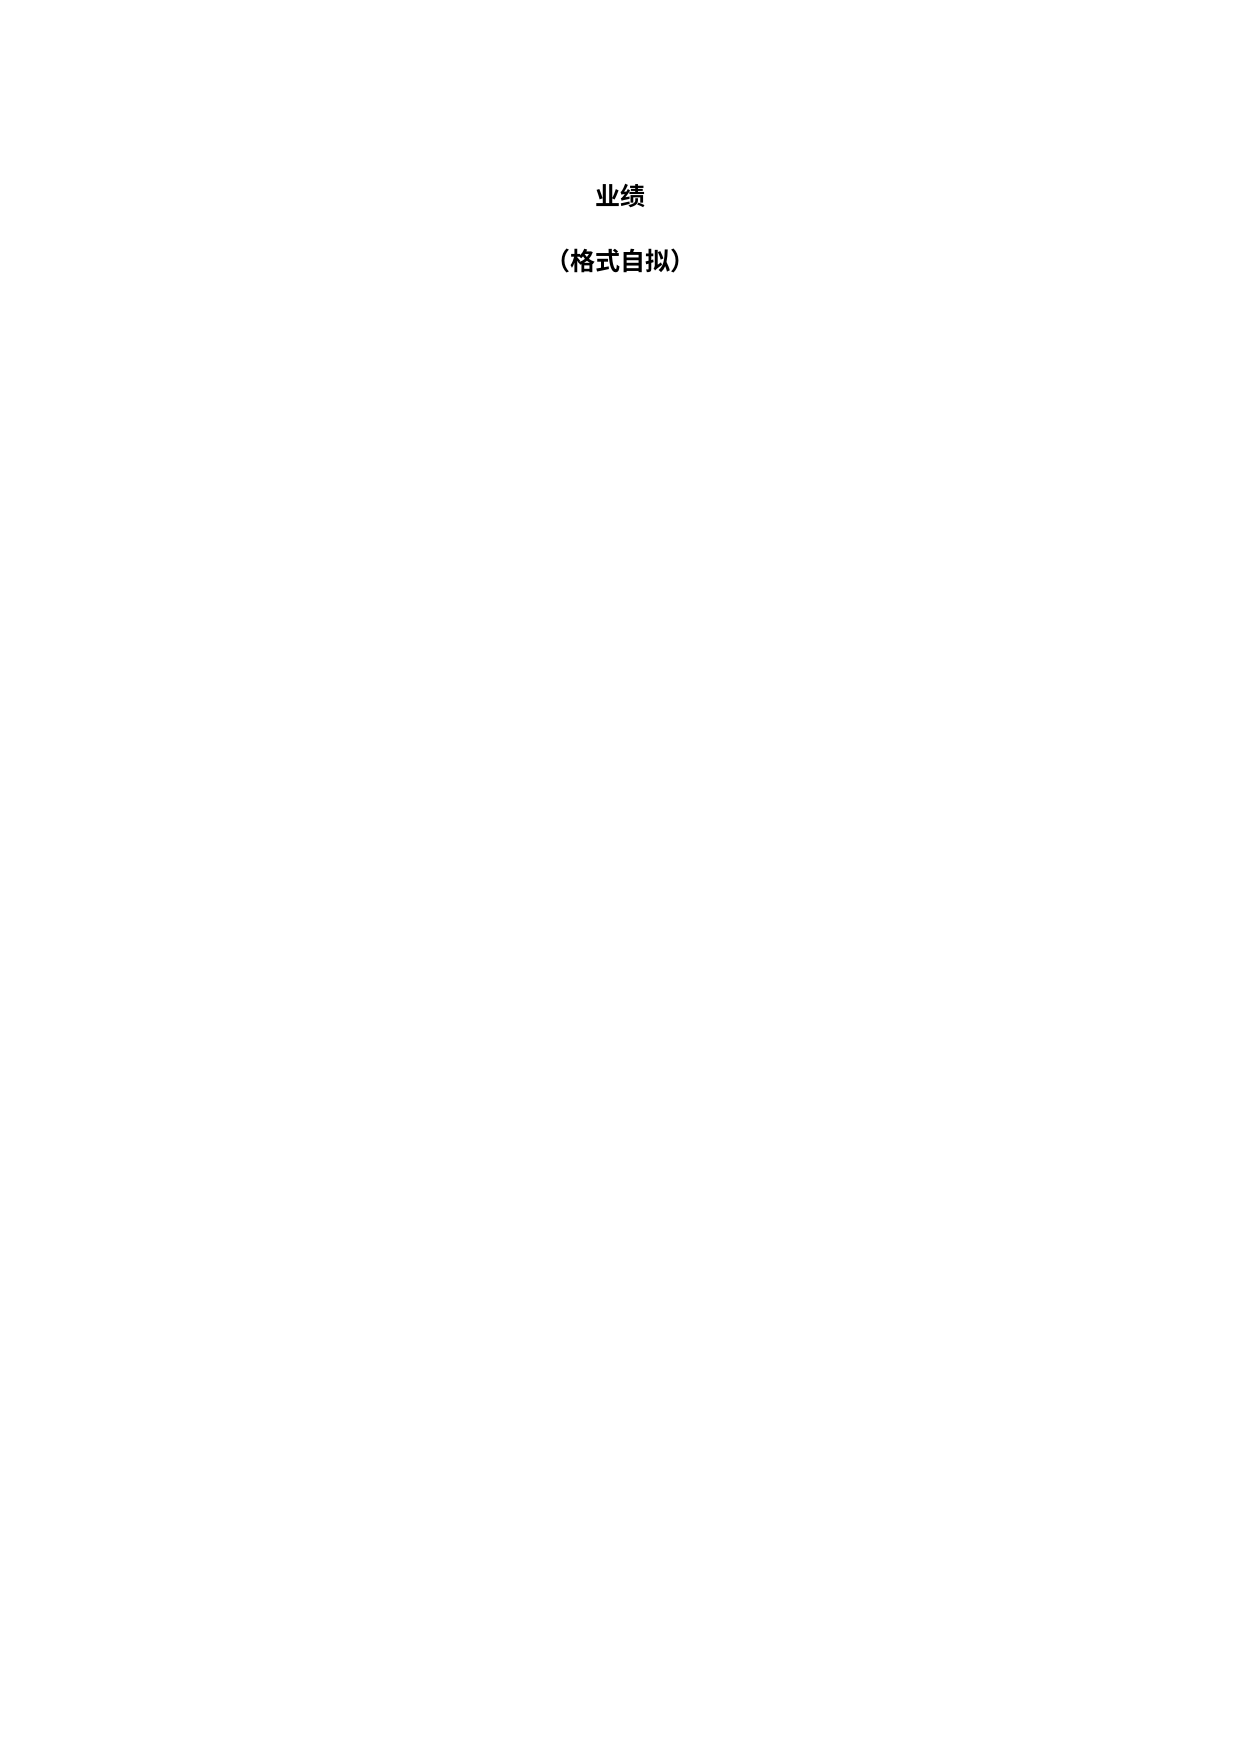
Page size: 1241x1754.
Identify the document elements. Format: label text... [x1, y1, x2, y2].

text （格式自拟） [187, 227, 1053, 292]
text 业绩 [187, 162, 1053, 227]
